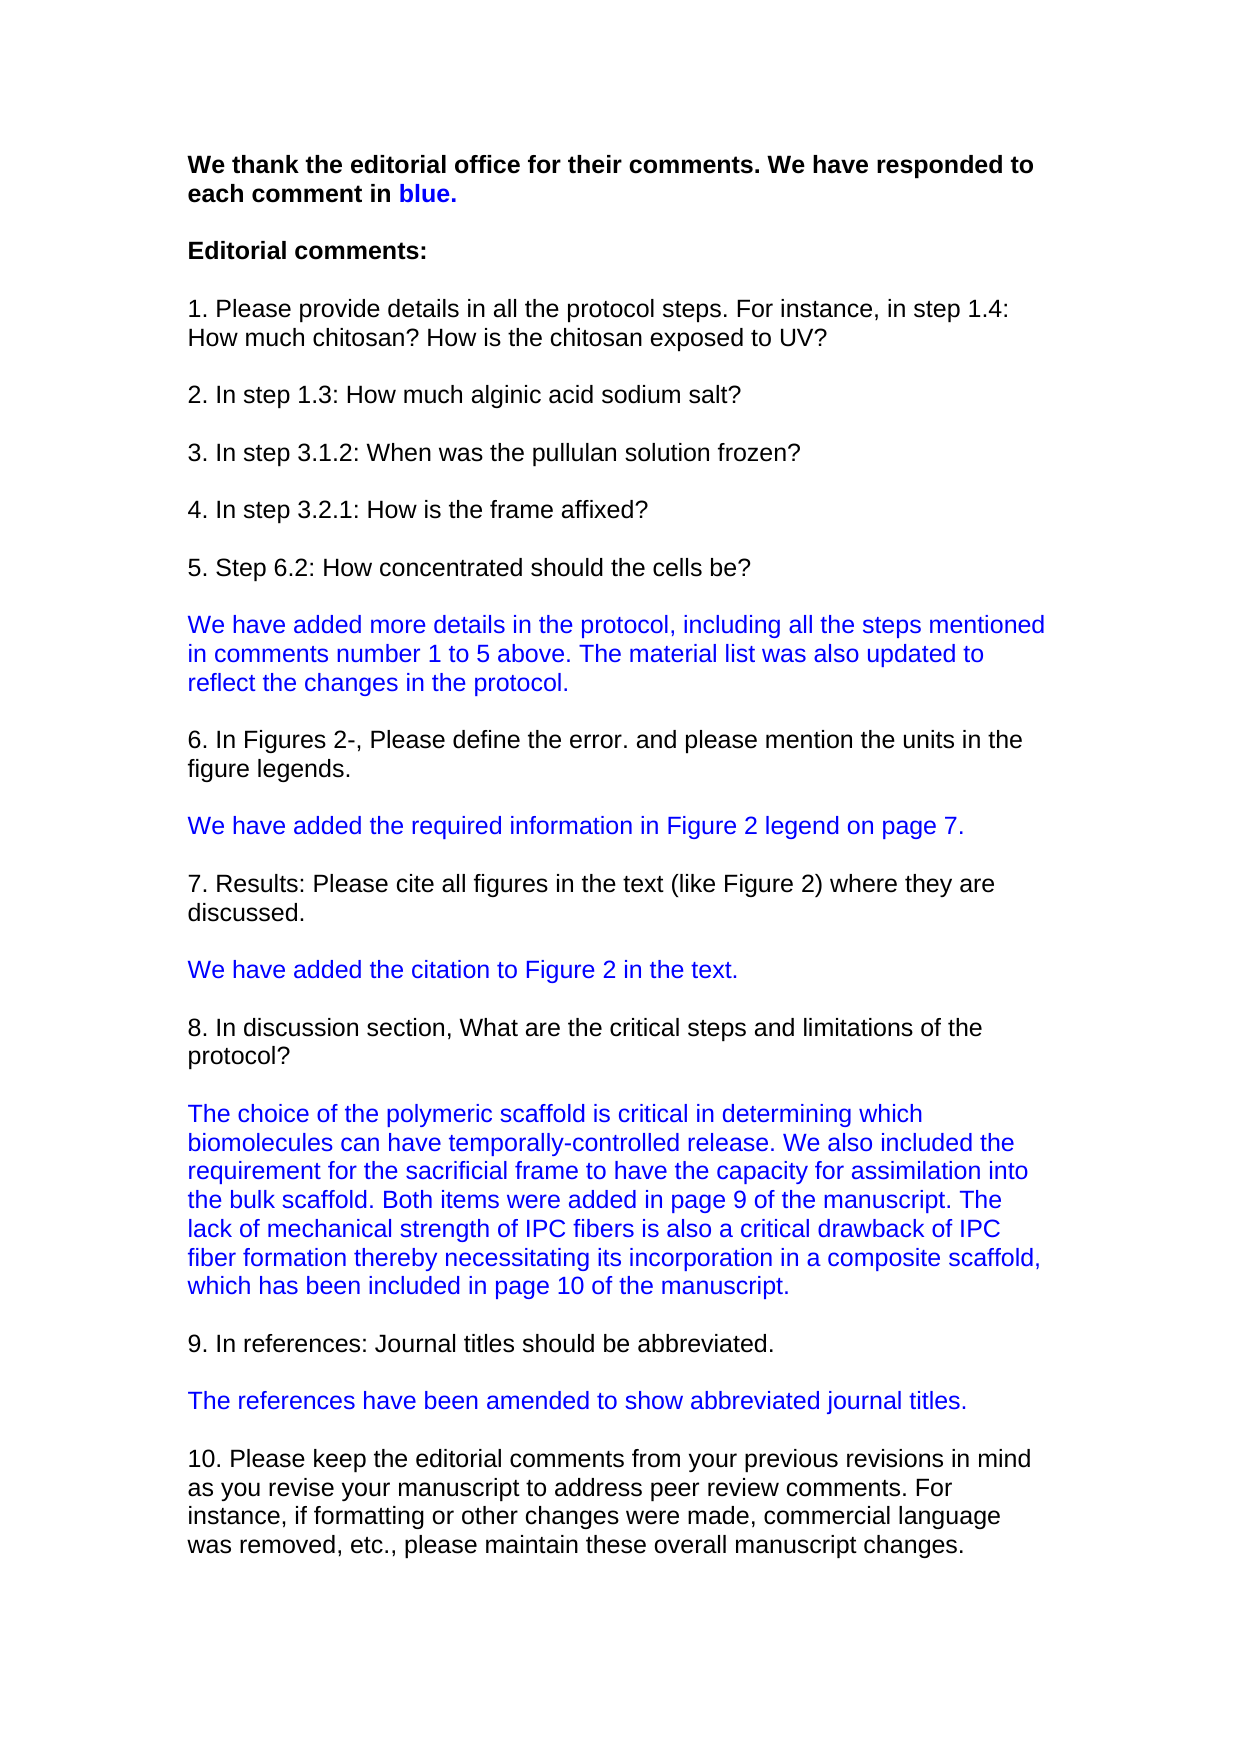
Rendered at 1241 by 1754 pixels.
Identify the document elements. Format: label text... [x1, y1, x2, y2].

text The references have been amended to show abbreviated journal titles. 10. Please keep the editorial comments from your previous revisions in mind as you revise your manuscript to address peer review comments. For instance, if formatting or other changes were made, commercial language was removed, etc., please maintain these overall manuscript changes. [187, 1386, 1053, 1559]
text The choice of the polymeric scaffold is critical in determining which biomolecules can have temporally-controlled release. We also included the requirement for the sacrificial frame to have the capacity for assimilation into the bulk scaffold. Both items were added in page 9 of the manuscript. The lack of mechanical strength of IPC fibers is also a critical drawback of IPC fiber formation thereby necessitating its incorporation in a composite scaffold, which has been included in page 10 of the manuscript. 9. In references: Journal titles should be abbreviated. [187, 1099, 1053, 1357]
text We have added the required information in Figure 2 legend on page 7. 7. Results: Please cite all figures in the text (like Figure 2) where they are discussed. [187, 811, 1053, 926]
text We have added more details in the protocol, including all the steps mentioned in comments number 1 to 5 above. The material list was also updated to reflect the changes in the protocol. 6. In Figures 2-, Please define the error. and please mention the units in the figure legends. [187, 610, 1053, 782]
text We thank the editorial office for their comments. We have responded to each comment in blue. [187, 150, 1053, 207]
text Editorial comments: [187, 236, 1053, 265]
text We have added the citation to Figure 2 in the text. 8. In discussion section, What are the critical steps and limitations of the protocol? [187, 955, 1053, 1070]
text 1. Please provide details in all the protocol steps. For instance, in step 1.4: How much chitosan? How is the chitosan exposed to UV? 2. In step 1.3: How much alginic acid sodium salt? 3. In step 3.1.2: When was the pullulan solution frozen? 4. In step 3.2.1: How is the frame affixed? 5. Step 6.2: How concentrated should the cells be? [187, 265, 1053, 581]
